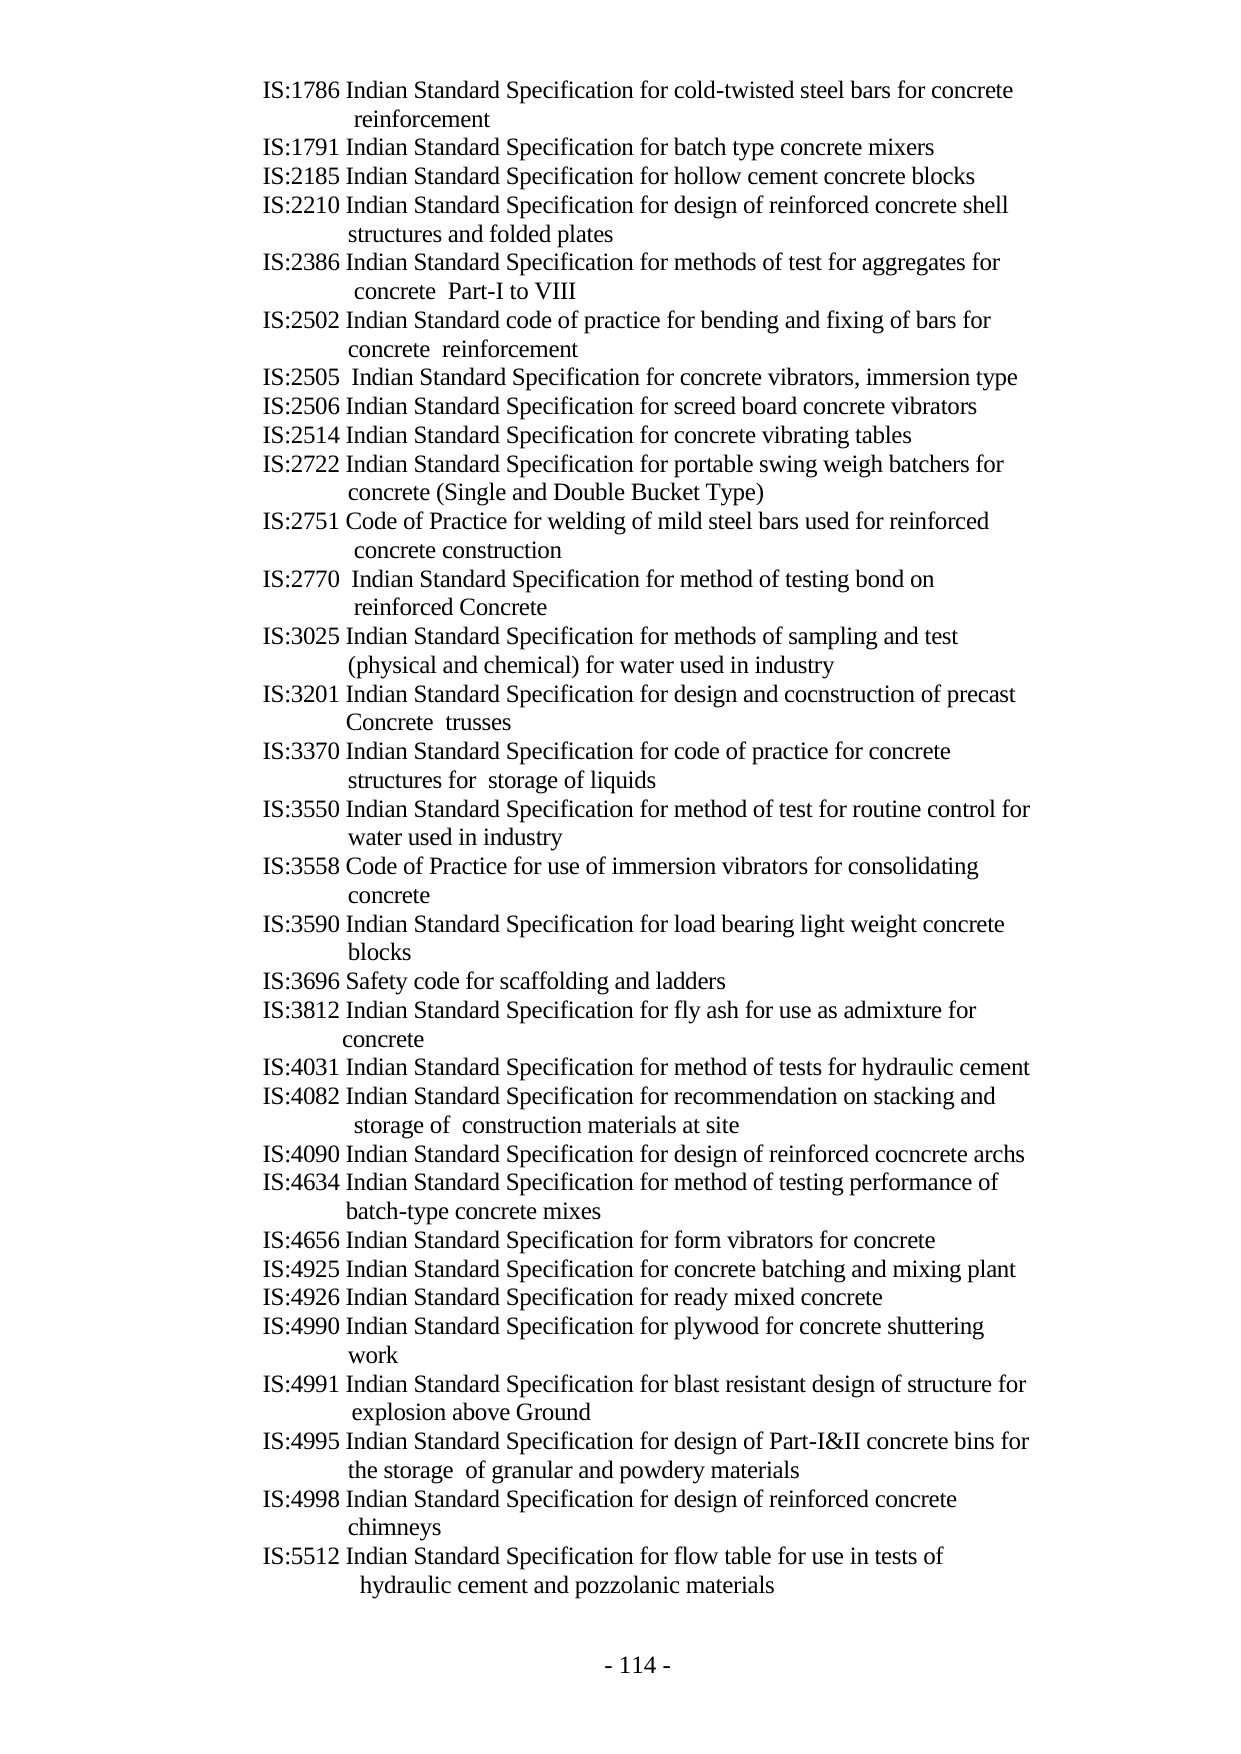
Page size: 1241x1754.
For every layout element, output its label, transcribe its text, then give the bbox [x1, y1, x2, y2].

text IS:2502 Indian Standard code of practice for bending and fixing of bars for [187, 305, 1090, 334]
text IS:2386 Indian Standard Specification for methods of test for aggregates for [187, 247, 1090, 276]
text (physical and chemical) for water used in industry [187, 650, 1090, 679]
text the storage of granular and powdery materials [187, 1455, 1090, 1484]
text IS:4995 Indian Standard Specification for design of Part-I&II concrete bins for [187, 1426, 1090, 1455]
text IS:3370 Indian Standard Specification for code of practice for concrete [187, 736, 1090, 765]
text concrete (Single and Double Bucket Type) [187, 477, 1090, 506]
text IS:1786 Indian Standard Specification for cold-twisted steel bars for concrete [187, 75, 1090, 104]
text IS:3558 Code of Practice for use of immersion vibrators for consolidating [187, 851, 1090, 880]
text IS:4925 Indian Standard Specification for concrete batching and mixing plant [187, 1254, 1090, 1282]
text concrete [187, 1024, 1090, 1052]
text IS:4031 Indian Standard Specification for method of tests for hydraulic cement [187, 1052, 1090, 1081]
text IS:2722 Indian Standard Specification for portable swing weigh batchers for [187, 449, 1090, 477]
text IS:4082 Indian Standard Specification for recommendation on stacking and [187, 1081, 1090, 1110]
text chimneys [187, 1512, 1090, 1541]
text IS:4090 Indian Standard Specification for design of reinforced cocncrete archs [187, 1139, 1090, 1167]
text IS:2506 Indian Standard Specification for screed board concrete vibrators [187, 391, 1090, 420]
text IS:4926 Indian Standard Specification for ready mixed concrete [187, 1282, 1090, 1311]
text reinforcement [187, 104, 1090, 132]
text concrete reinforcement [187, 334, 1090, 362]
text IS:3812 Indian Standard Specification for fly ash for use as admixture for [187, 995, 1090, 1024]
text blocks [187, 937, 1090, 966]
text IS:4634 Indian Standard Specification for method of testing performance of [187, 1167, 1090, 1196]
text IS:5512 Indian Standard Specification for flow table for use in tests of [187, 1541, 1090, 1570]
text IS:2185 Indian Standard Specification for hollow cement concrete blocks [187, 161, 1090, 190]
text structures and folded plates [187, 219, 1090, 247]
text IS:4990 Indian Standard Specification for plywood for concrete shuttering [187, 1311, 1090, 1340]
text concrete Part-I to VIII [187, 276, 1090, 305]
text IS:3025 Indian Standard Specification for methods of sampling and test [187, 621, 1090, 650]
text IS:1791 Indian Standard Specification for batch type concrete mixers [187, 132, 1090, 161]
text IS:4656 Indian Standard Specification for form vibrators for concrete [187, 1225, 1090, 1254]
text IS:3590 Indian Standard Specification for load bearing light weight concrete [187, 909, 1090, 937]
text hydraulic cement and pozzolanic materials [187, 1570, 1090, 1599]
text IS:3696 Safety code for scaffolding and ladders [187, 966, 1090, 995]
text IS:2770 Indian Standard Specification for method of testing bond on [187, 564, 1090, 592]
text storage of construction materials at site [187, 1110, 1090, 1139]
text structures for storage of liquids [187, 765, 1090, 794]
text IS:2505 Indian Standard Specification for concrete vibrators, immersion type [187, 362, 1090, 391]
text IS:2751 Code of Practice for welding of mild steel bars used for reinforced [187, 506, 1090, 535]
text reinforced Concrete [187, 592, 1090, 621]
text IS:3550 Indian Standard Specification for method of test for routine control for [187, 794, 1090, 822]
text IS:2514 Indian Standard Specification for concrete vibrating tables [187, 420, 1090, 449]
text IS:4991 Indian Standard Specification for blast resistant design of structure for [187, 1369, 1090, 1397]
text Concrete trusses [187, 707, 1090, 736]
text batch-type concrete mixes [187, 1196, 1090, 1225]
text IS:4998 Indian Standard Specification for design of reinforced concrete [187, 1484, 1090, 1512]
text work [187, 1340, 1090, 1369]
text concrete [187, 880, 1090, 909]
text concrete construction [187, 535, 1090, 564]
text explosion above Ground [187, 1397, 1090, 1426]
text IS:2210 Indian Standard Specification for design of reinforced concrete shell [187, 190, 1090, 219]
text water used in industry [187, 822, 1090, 851]
text IS:3201 Indian Standard Specification for design and cocnstruction of precast [187, 679, 1090, 707]
